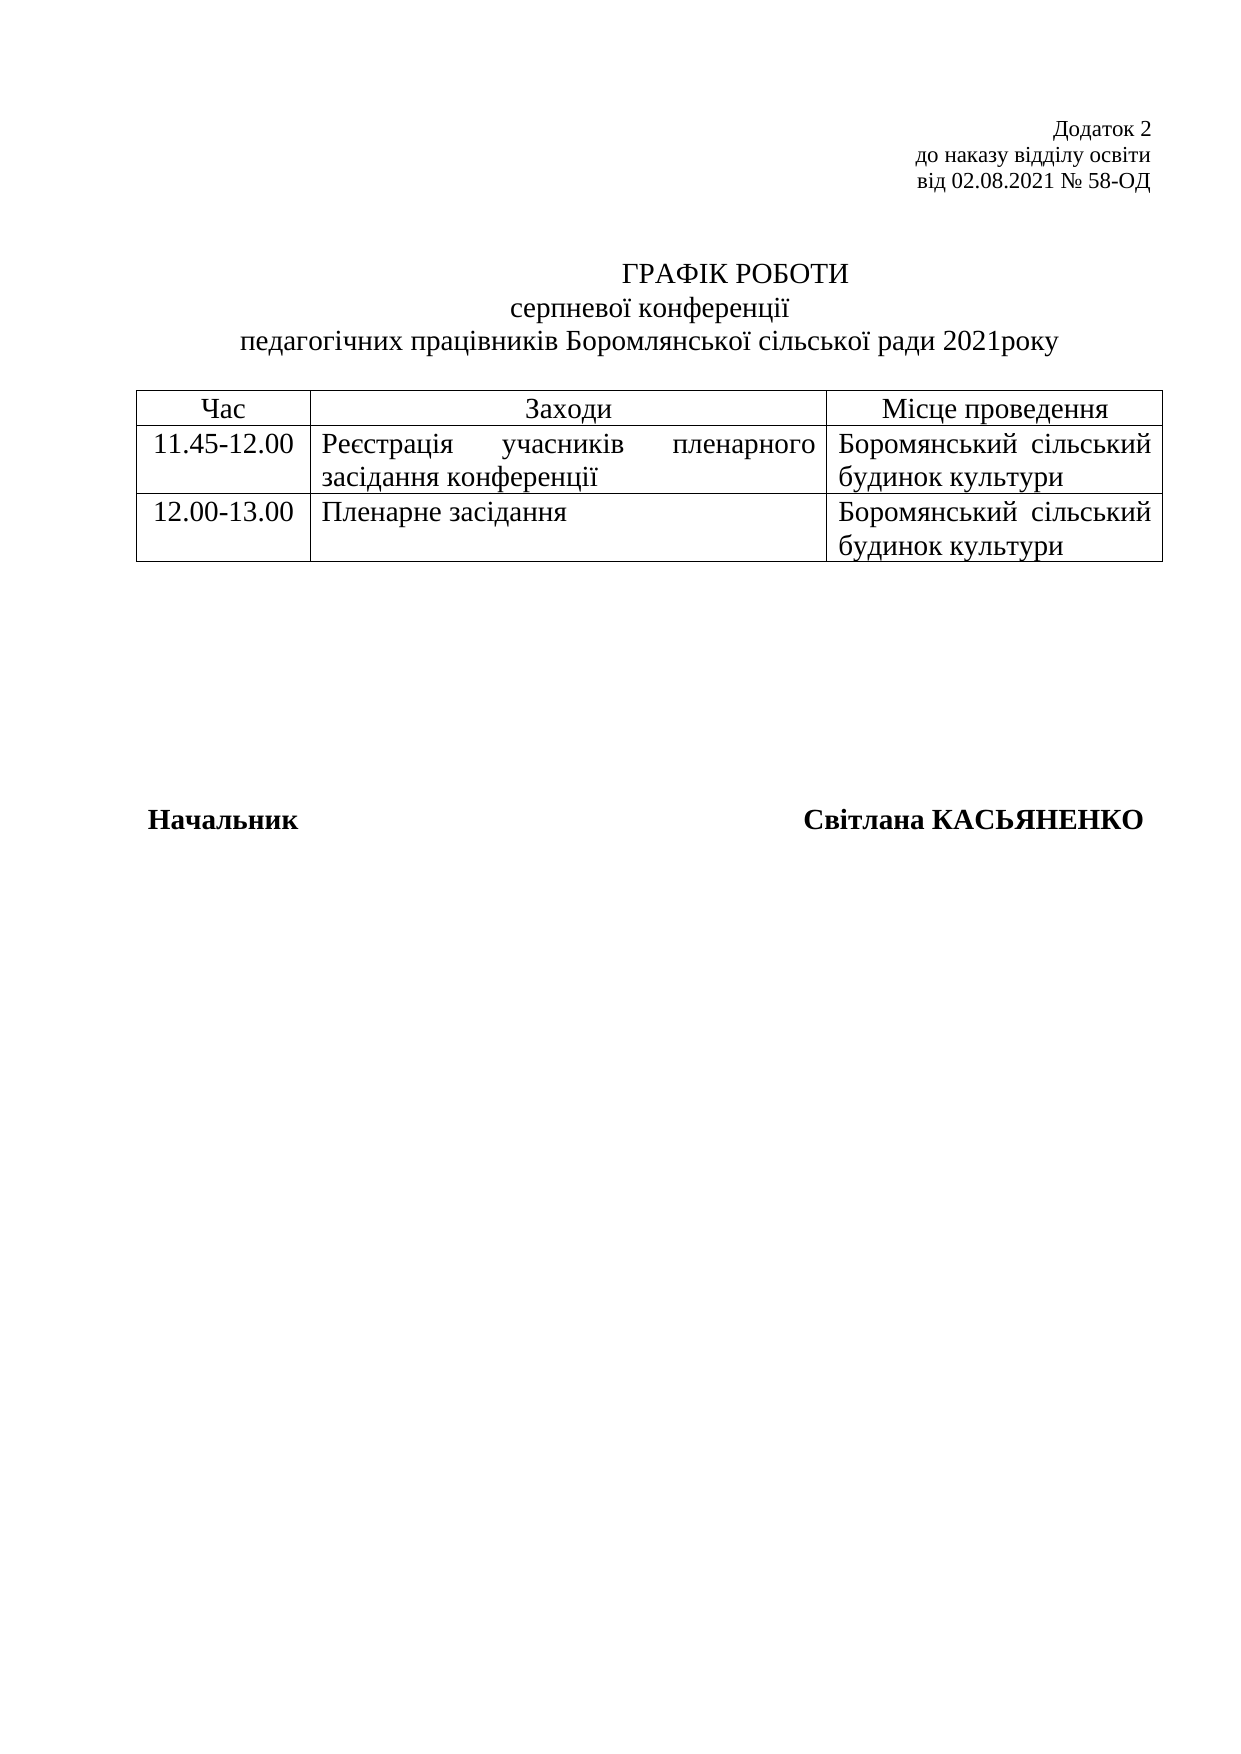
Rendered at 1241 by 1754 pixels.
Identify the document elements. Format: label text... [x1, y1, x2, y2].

table_header Час [137, 391, 310, 425]
table_cell Боромянський сільський будинок культури [827, 426, 1162, 493]
text ГРАФІК РОБОТИ [148, 256, 1152, 290]
text педагогічних працівників Боромлянської сільської ради 2021року [148, 323, 1152, 357]
table_cell 11.45-12.00 [137, 426, 310, 493]
text до наказу відділу освіти [148, 141, 1152, 168]
table_cell Боромянський сільський будинок культури [827, 494, 1162, 561]
text Додаток 2 [148, 115, 1152, 141]
text Начальник Світлана КАСЬЯНЕНКО [148, 802, 1152, 835]
table_header Місце проведення [827, 391, 1162, 425]
text від 02.08.2021 № 58-ОД [148, 168, 1152, 194]
table_cell Пленарне засідання [311, 494, 826, 561]
table_header Заходи [311, 391, 826, 425]
text серпневої конференції [148, 290, 1152, 323]
table_cell 12.00-13.00 [137, 494, 310, 561]
table_cell Реєстрація учасників пленарного засідання конференції [311, 426, 826, 493]
